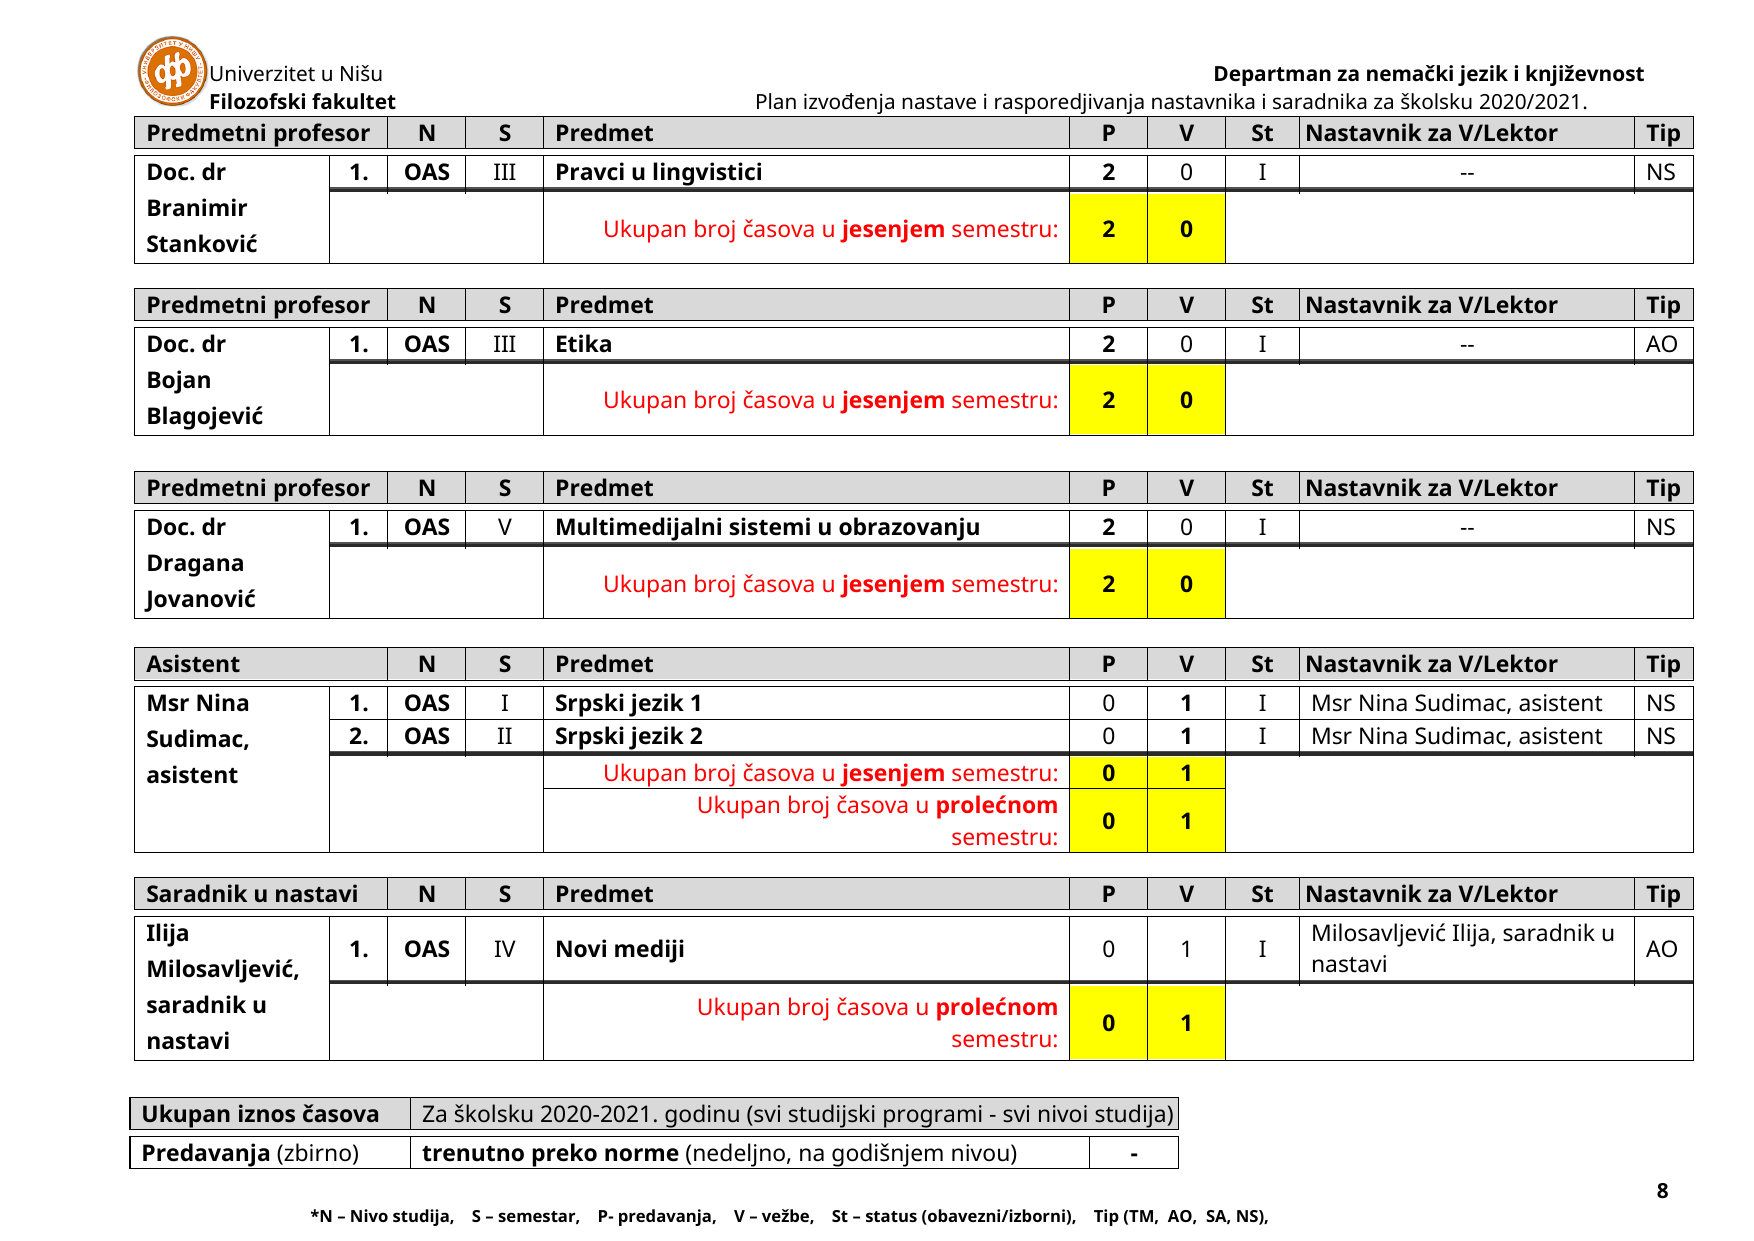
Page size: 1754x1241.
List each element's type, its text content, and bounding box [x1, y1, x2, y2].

table_cell 1 [1148, 986, 1225, 1059]
table_header St [1226, 472, 1299, 503]
table_header S [466, 289, 543, 320]
table_cell 0 [1148, 549, 1225, 618]
table_cell [1226, 986, 1693, 1059]
table_header S [466, 648, 543, 679]
table_header Predmet [544, 289, 1069, 320]
table_cell [1226, 549, 1693, 618]
table_header P [1070, 117, 1147, 148]
table_header Nastavnik za V/Lektor [1300, 472, 1634, 503]
table_header I [1226, 328, 1299, 359]
table_header 0 [1148, 511, 1225, 542]
table_header Asistent [135, 648, 387, 679]
table_header V [1148, 472, 1225, 503]
table_header 1 [1148, 687, 1225, 718]
table_header S [466, 878, 543, 909]
table_cell Srpski jezik 2 [544, 720, 1069, 751]
table_header Predmetni profesor [135, 117, 387, 148]
table_cell 0 [1148, 365, 1225, 434]
table_header Tip [1635, 648, 1693, 679]
table_header P [1070, 648, 1147, 679]
table_cell Ukupan broj časova u jesenjem semestru: [544, 194, 1069, 263]
table_header I [1226, 511, 1299, 542]
table_header NS [1635, 687, 1693, 718]
table_header Milosavljević Ilija, saradnik u nastavi [1300, 917, 1634, 979]
picture [136, 34, 209, 107]
table_header Tip [1635, 472, 1693, 503]
table_header Pravci u lingvistici [544, 156, 1069, 187]
table_header Predavanja (zbirno) Rađeno na bazi norme od 12 časova nedeljno [131, 1137, 410, 1168]
table_header Doc. dr Branimir Stanković [135, 156, 329, 263]
table_header III [466, 156, 543, 187]
table_header Predmet [544, 117, 1069, 148]
table_header 1. [330, 687, 387, 718]
table_cell 0 [1070, 757, 1147, 788]
table_header St [1226, 117, 1299, 148]
table_header 2 [1070, 156, 1147, 187]
table_header S [466, 117, 543, 148]
table_header Saradnik u nastavi [135, 878, 387, 909]
table_header 1 [1148, 917, 1225, 979]
table_header S [466, 472, 543, 503]
table_header Nastavnik za V/Lektor [1300, 878, 1634, 909]
table_header NS [1635, 156, 1693, 187]
table_cell Msr Nina Sudimac, asistent [1300, 720, 1634, 751]
table_header 0 [1148, 156, 1225, 187]
table_cell [330, 549, 543, 618]
table_header 1. [330, 156, 387, 187]
table_header N [388, 648, 465, 679]
table_cell 1 [1148, 720, 1225, 751]
table_header Doc. dr Dragana Jovanović [135, 511, 329, 618]
table_header Predmet [544, 648, 1069, 679]
table_header trenutno preko norme (nedeljno, na godišnjem nivou) [411, 1137, 1089, 1168]
table_cell ОАS [388, 720, 465, 751]
table_header ОАS [388, 687, 465, 718]
table_header Doc. dr Bojan Blagojević [135, 328, 329, 434]
table_cell Ukupan broj časova u jesenjem semestru: [544, 365, 1069, 434]
table_cell [1226, 194, 1693, 263]
table_header IV [466, 917, 543, 979]
table_header V [1148, 648, 1225, 679]
table_cell [330, 194, 543, 263]
table_cell [1226, 757, 1693, 852]
table_cell [330, 757, 543, 852]
table_header 0 [1148, 328, 1225, 359]
table_header Msr Nina Sudimac, asistent [1300, 687, 1634, 718]
table_header P [1070, 878, 1147, 909]
table_header N [388, 117, 465, 148]
table_header AO [1635, 328, 1693, 359]
table_cell Ukupan broj časova u prolećnom semestru: [544, 986, 1069, 1059]
table_cell II [466, 720, 543, 751]
table_header Multimedijalni sistemi u obrazovanju [544, 511, 1069, 542]
table_header Nastavnik za V/Lektor [1300, 117, 1634, 148]
table_header Predmet [544, 878, 1069, 909]
table_cell NS [1635, 720, 1693, 751]
table_header Tip [1635, 878, 1693, 909]
table_header P [1070, 472, 1147, 503]
table_cell 1 [1148, 757, 1225, 788]
table_header Ilija Milosavljević, saradnik u nastavi [135, 917, 329, 1059]
table_header -- [1300, 511, 1634, 542]
table_header St [1226, 648, 1299, 679]
table_cell 0 [1070, 789, 1147, 852]
table_header Predmet [544, 472, 1069, 503]
table_header 2 [1070, 511, 1147, 542]
table_cell 0 [1070, 720, 1147, 751]
table_cell Ukupan broj časova u jesenjem semestru: [544, 757, 1069, 788]
table_header - [1090, 1137, 1178, 1168]
table_header I [466, 687, 543, 718]
table_cell [1226, 365, 1693, 434]
table_header Za školsku 2020-2021. godinu (svi studijski programi - svi nivoi studija) [411, 1098, 1178, 1129]
table_header ОАS [388, 328, 465, 359]
table_header Srpski jezik 1 [544, 687, 1069, 718]
table_header Predmetni profesor [135, 289, 387, 320]
table_header I [1226, 687, 1299, 718]
table_header 2 [1070, 328, 1147, 359]
table_header Nastavnik za V/Lektor [1300, 648, 1634, 679]
table_cell 2 [1070, 365, 1147, 434]
table_header ОАS [388, 917, 465, 979]
table_header I [1226, 917, 1299, 979]
table_header 0 [1070, 687, 1147, 718]
table_header Nastavnik za V/Lektor [1300, 289, 1634, 320]
table_header Tip [1635, 117, 1693, 148]
table_cell 0 [1148, 194, 1225, 263]
table_header Msr Nina Sudimac, asistent [135, 687, 329, 852]
table_header V [466, 511, 543, 542]
table_header V [1148, 117, 1225, 148]
table_header 1. [330, 917, 387, 979]
table_header N [388, 289, 465, 320]
table_header P [1070, 289, 1147, 320]
table_cell 0 [1070, 986, 1147, 1059]
table_cell 2 [1070, 549, 1147, 618]
table_cell 1 [1148, 789, 1225, 852]
table_header St [1226, 289, 1299, 320]
table_header Etika [544, 328, 1069, 359]
table_cell [330, 986, 543, 1059]
table_cell Ukupan broj časova u jesenjem semestru: [544, 549, 1069, 618]
table_header 1. [330, 511, 387, 542]
table_header ОАS [388, 156, 465, 187]
table_header NS [1635, 511, 1693, 542]
table_header 0 [1070, 917, 1147, 979]
table_header Tip [1635, 289, 1693, 320]
table_header Predmetni profesor [135, 472, 387, 503]
table_header Novi mediji [544, 917, 1069, 979]
table_header ОАS [388, 511, 465, 542]
table_cell [330, 365, 543, 434]
table_header I [1226, 156, 1299, 187]
table_cell Ukupan broj časova u prolećnom semestru: [544, 789, 1069, 852]
table_header -- [1300, 156, 1634, 187]
table_header N [388, 878, 465, 909]
table_header V [1148, 878, 1225, 909]
table_cell 2 [1070, 194, 1147, 263]
table_header N [388, 472, 465, 503]
table_header Ukupan iznos časova [131, 1098, 410, 1129]
table_header -- [1300, 328, 1634, 359]
table_header V [1148, 289, 1225, 320]
table_header III [466, 328, 543, 359]
table_header AO [1635, 917, 1693, 979]
table_header St [1226, 878, 1299, 909]
table_header 1. [330, 328, 387, 359]
table_cell 2. [330, 720, 387, 751]
table_cell I [1226, 720, 1299, 751]
